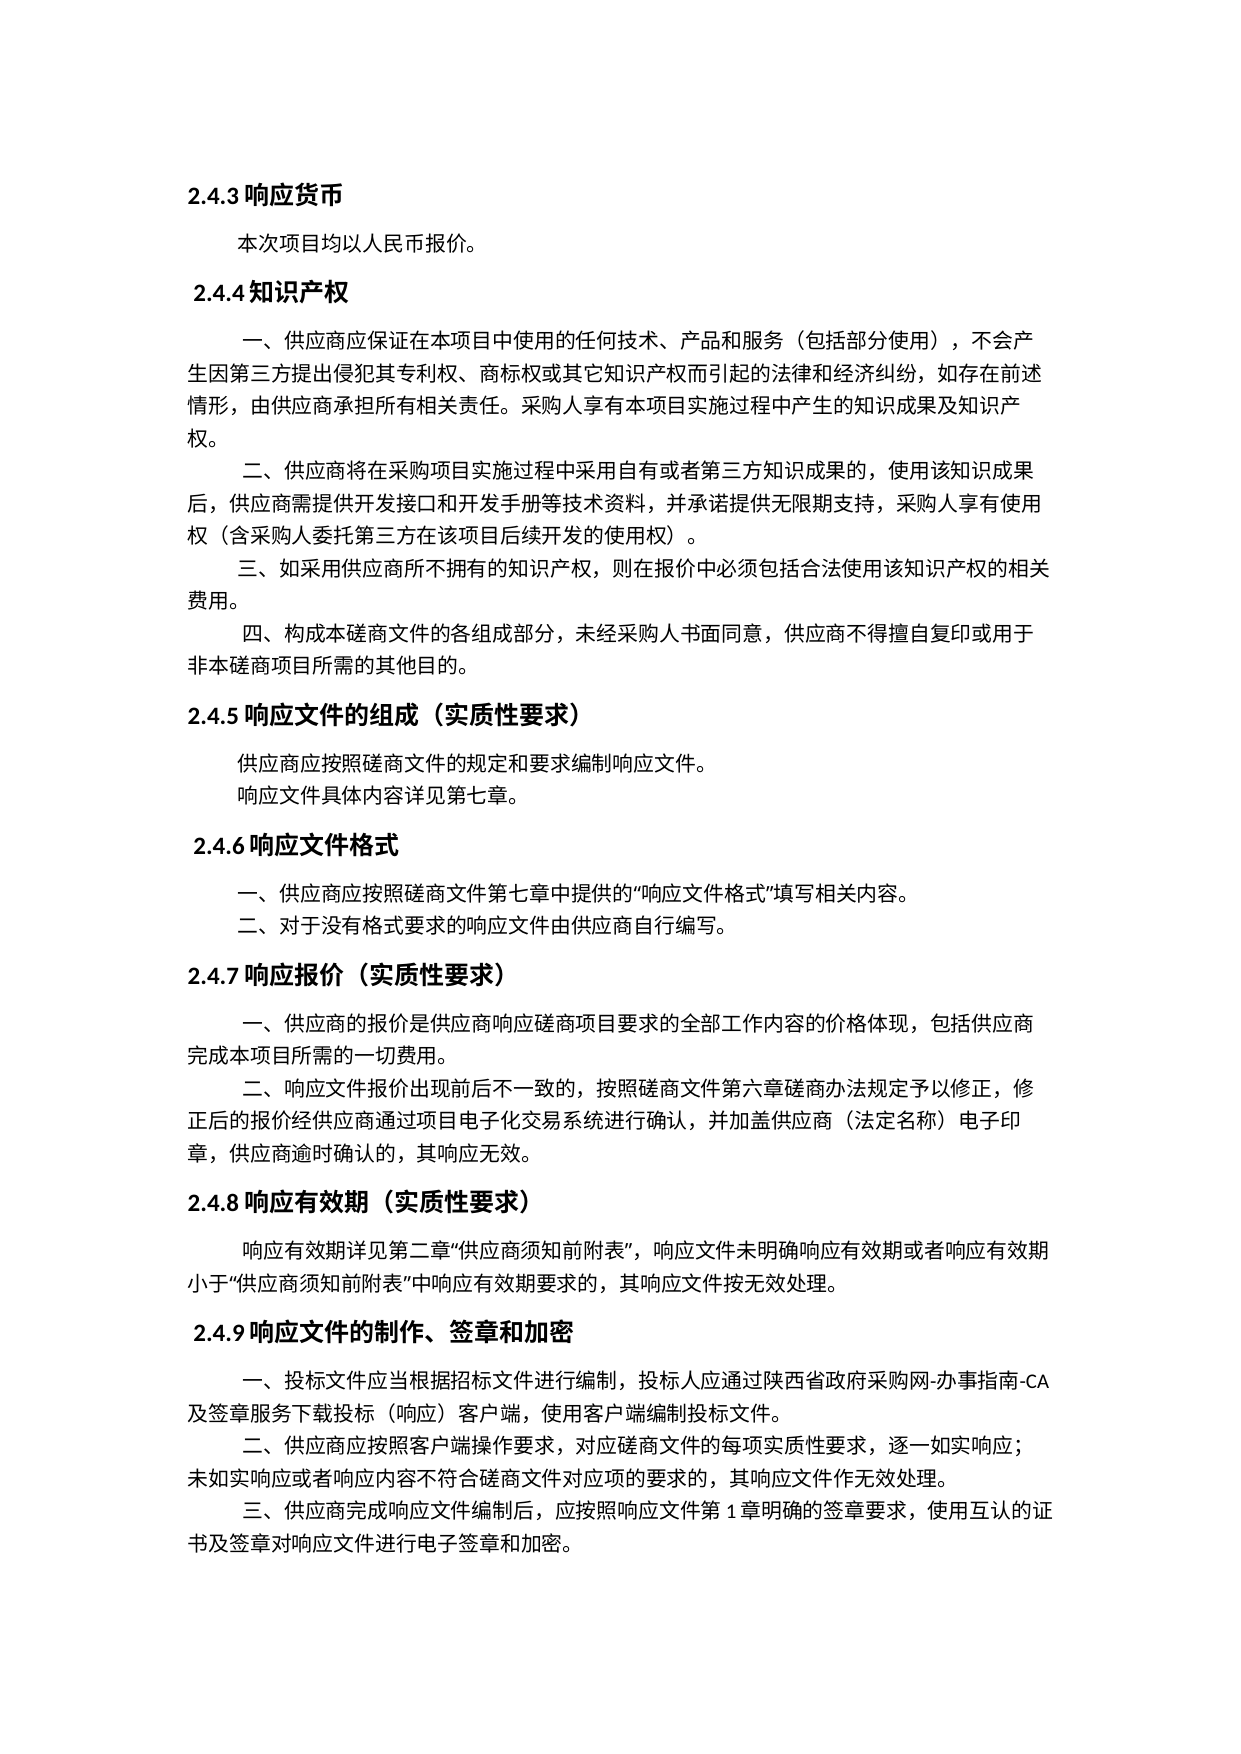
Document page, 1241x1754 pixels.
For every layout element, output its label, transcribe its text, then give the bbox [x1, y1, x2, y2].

text 2.4.6响应文件格式 [187, 812, 1053, 877]
text 2.4.5响应文件的组成（实质性要求） [187, 682, 1053, 747]
text 二、响应文件报价出现前后不一致的，按照磋商文件第六章磋商办法规定予以修正，修正后的报价经供应商通过项目电子化交易系统进行确认，并加盖供应商（法定名称）电子印章，供应商逾时确认的，其响应无效。 [187, 1072, 1053, 1169]
text 一、投标文件应当根据招标文件进行编制，投标人应通过陕西省政府采购网-办事指南-CA及签章服务下载投标（响应）客户端，使用客户端编制投标文件。 [187, 1364, 1053, 1429]
text 一、供应商的报价是供应商响应磋商项目要求的全部工作内容的价格体现，包括供应商完成本项目所需的一切费用。 [187, 1007, 1053, 1072]
text 响应有效期详见第二章“供应商须知前附表”，响应文件未明确响应有效期或者响应有效期小于“供应商须知前附表”中响应有效期要求的，其响应文件按无效处理。 [187, 1234, 1053, 1299]
text 2.4.7响应报价（实质性要求） [187, 942, 1053, 1007]
text 一、供应商应保证在本项目中使用的任何技术、产品和服务（包括部分使用），不会产生因第三方提出侵犯其专利权、商标权或其它知识产权而引起的法律和经济纠纷，如存在前述情形，由供应商承担所有相关责任。采购人享有本项目实施过程中产生的知识成果及知识产权。 [187, 324, 1053, 454]
text 供应商应按照磋商文件的规定和要求编制响应文件。 [187, 747, 1053, 779]
text 四、构成本磋商文件的各组成部分，未经采购人书面同意，供应商不得擅自复印或用于非本磋商项目所需的其他目的。 [187, 617, 1053, 682]
text 一、供应商应按照磋商文件第七章中提供的“响应文件格式”填写相关内容。 [187, 877, 1053, 909]
text 三、供应商完成响应文件编制后，应按照响应文件第1章明确的签章要求，使用互认的证书及签章对响应文件进行电子签章和加密。 [187, 1494, 1053, 1559]
text 2.4.3响应货币 [187, 162, 1053, 227]
text 2.4.4知识产权 [187, 259, 1053, 324]
text 2.4.8响应有效期（实质性要求） [187, 1169, 1053, 1234]
text 2.4.9响应文件的制作、签章和加密 [187, 1299, 1053, 1364]
text 本次项目均以人民币报价。 [187, 227, 1053, 259]
text 二、对于没有格式要求的响应文件由供应商自行编写。 [187, 909, 1053, 942]
text 二、供应商应按照客户端操作要求，对应磋商文件的每项实质性要求，逐一如实响应；未如实响应或者响应内容不符合磋商文件对应项的要求的，其响应文件作无效处理。 [187, 1429, 1053, 1494]
text 二、供应商将在采购项目实施过程中采用自有或者第三方知识成果的，使用该知识成果后，供应商需提供开发接口和开发手册等技术资料，并承诺提供无限期支持，采购人享有使用权（含采购人委托第三方在该项目后续开发的使用权）。 [187, 454, 1053, 552]
text 三、如采用供应商所不拥有的知识产权，则在报价中必须包括合法使用该知识产权的相关费用。 [187, 552, 1053, 617]
text 响应文件具体内容详见第七章。 [187, 779, 1053, 812]
